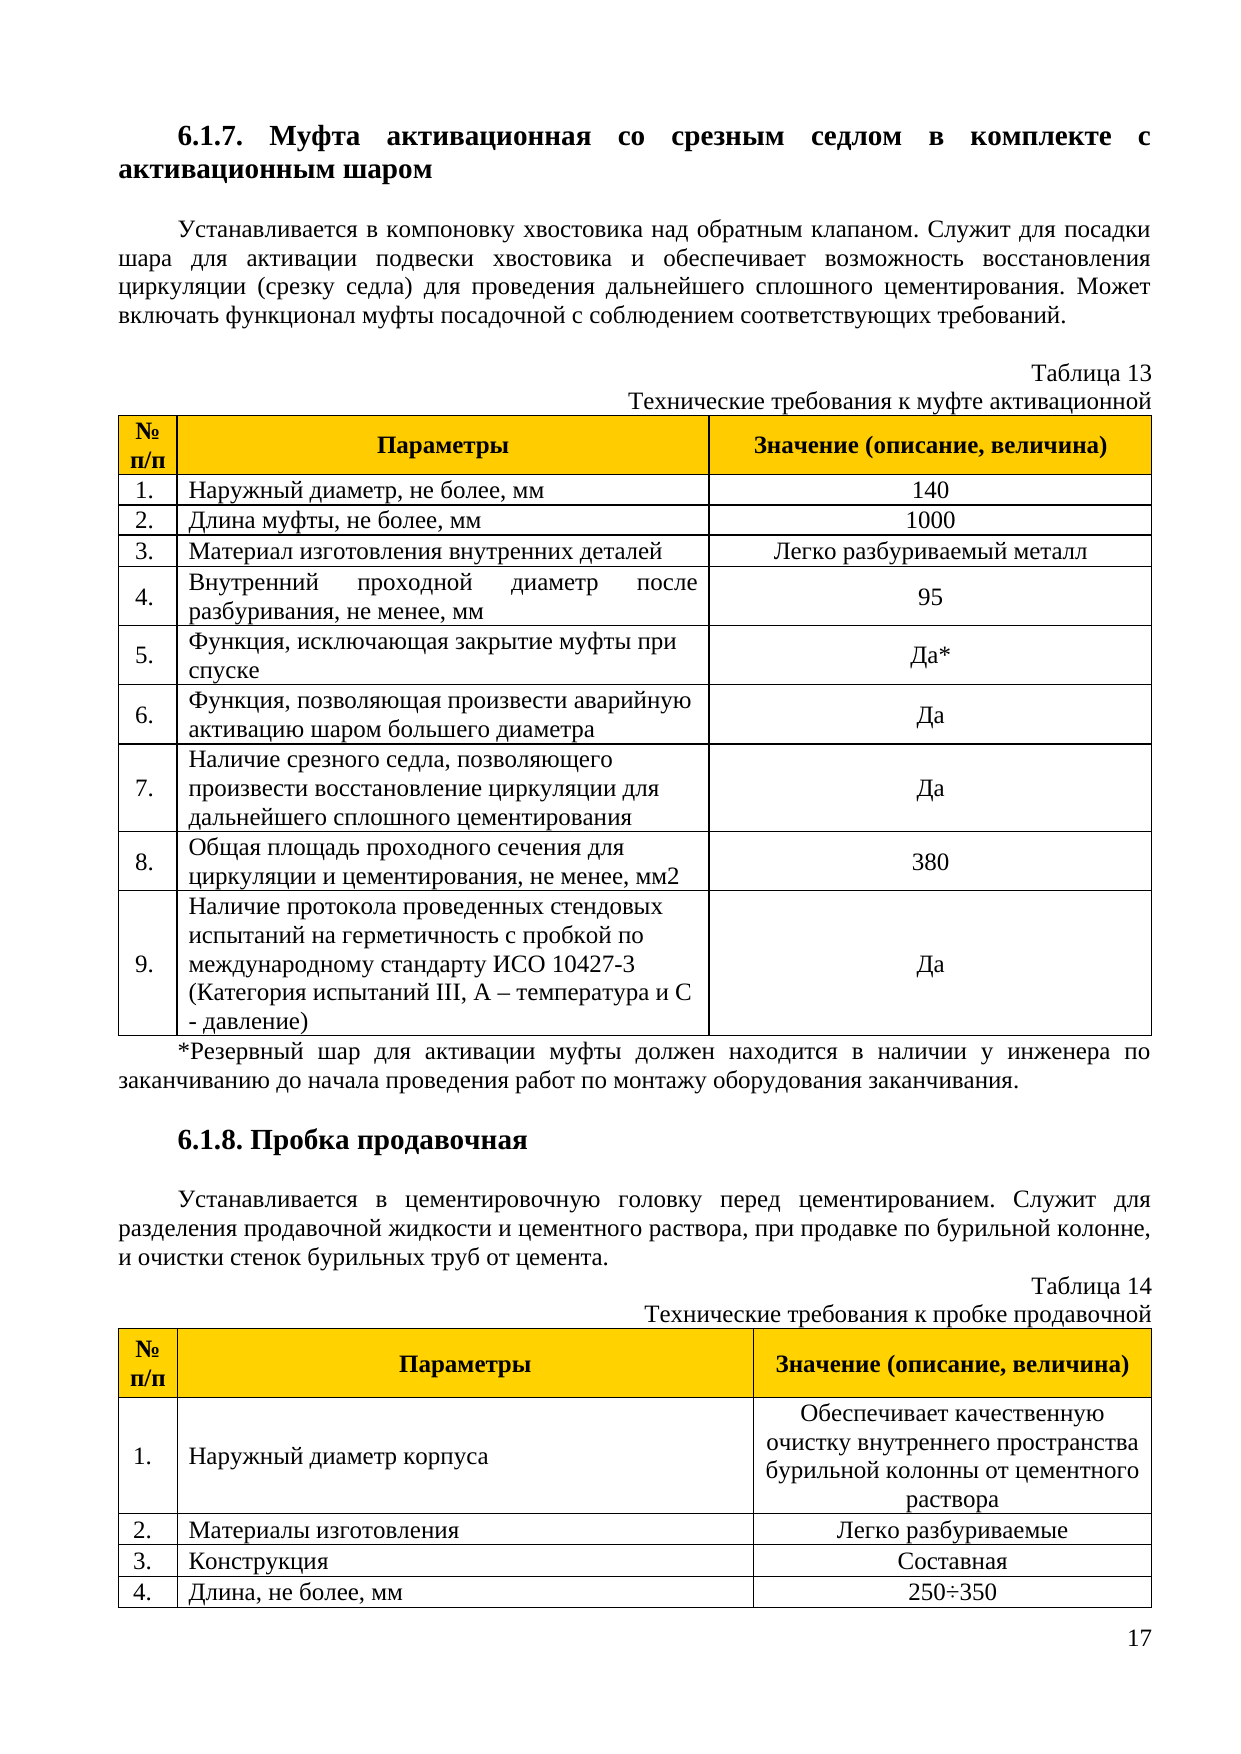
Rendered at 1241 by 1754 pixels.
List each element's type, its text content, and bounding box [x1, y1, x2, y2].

table_cell Функция, позволяющая произвести аварийную активацию шаром большего диаметра [178, 685, 708, 743]
list Таблица 14 [118, 1271, 1152, 1299]
table_cell Конструкция [178, 1545, 753, 1576]
table_cell Внутренний проходной диаметр после разбуривания, не менее, мм [178, 567, 708, 625]
table_cell Длина муфты, не более, мм [178, 506, 708, 534]
table_cell [119, 626, 176, 684]
table_cell [119, 506, 176, 534]
subtitle 6.1.7. Муфта активационная со срезным седлом в комплекте с активационным шаром [118, 118, 1152, 185]
table_cell Наличие протокола проведенных стендовых испытаний на герметичность с пробкой по международному стандарту ИСО 10427-3 (Категория испытаний III, A – температура и С - давление) [178, 891, 708, 1035]
list Устанавливается в компоновку хвостовика над обратным клапаном. Служит для посадки шара для активации подвески хвостовика и обеспечивает возможность восстановления циркуляции (срезку седла) для проведения дальнейшего сплошного цементирования. Может включать функционал муфты посадочной с соблюдением соответствующих требований. [118, 214, 1152, 329]
table_cell Легко разбуриваемый металл [710, 536, 1151, 566]
text Устанавливается в цементировочную головку перед цементированием. Служит для разделения продавочной жидкости и цементного раствора, при продавке по бурильной колонне, и очистки стенок бурильных труб от цемента. [118, 1184, 1152, 1271]
table_cell [119, 1545, 177, 1576]
table_header № п/п [119, 1329, 177, 1397]
table_cell Составная [754, 1545, 1151, 1576]
table_header Значение (описание, величина) [710, 416, 1151, 474]
table_cell [119, 475, 176, 504]
table_cell Наружный диаметр, не более, мм [178, 475, 708, 504]
table_cell Да [710, 685, 1151, 743]
subtitle 6.1.8. Пробка продавочная [177, 1122, 1152, 1156]
table_cell 1000 [710, 506, 1151, 534]
table_cell Да [710, 891, 1151, 1035]
table_cell 95 [710, 567, 1151, 625]
table_cell [119, 1577, 177, 1607]
table_cell Функция, исключающая закрытие муфты при спуске [178, 626, 708, 684]
table_header Параметры [178, 416, 708, 474]
table_cell Материал изготовления внутренних деталей [178, 536, 708, 566]
table_cell Общая площадь проходного сечения для циркуляции и цементирования, не менее, мм2 [178, 832, 708, 890]
table_cell [119, 536, 176, 566]
table_cell 140 [710, 475, 1151, 504]
table_header Значение (описание, величина) [754, 1329, 1151, 1397]
table_cell Да* [710, 626, 1151, 684]
table_cell Обеспечивает качественную очистку внутреннего пространства бурильной колонны от цементного раствора [754, 1398, 1151, 1513]
table_cell [119, 832, 176, 890]
table_cell [119, 567, 176, 625]
list Технические требования к муфте активационной [118, 386, 1152, 415]
table_cell [119, 685, 176, 743]
table_cell Материалы изготовления [178, 1514, 753, 1544]
list Технические требования к пробке продавочной [118, 1299, 1152, 1328]
table_header Параметры [178, 1329, 753, 1397]
table_cell [119, 745, 176, 831]
list Таблица 13 [118, 358, 1152, 386]
table_cell [119, 1514, 177, 1544]
table_cell Наличие срезного седла, позволяющего произвести восстановление циркуляции для дальнейшего сплошного цементирования [178, 745, 708, 831]
table_cell Да [710, 745, 1151, 831]
table_cell Легко разбуриваемые [754, 1514, 1151, 1544]
table_cell 250÷350 [754, 1577, 1151, 1607]
table_cell [119, 1398, 177, 1513]
text *Резервный шар для активации муфты должен находится в наличии у инженера по заканчиванию до начала проведения работ по монтажу оборудования заканчивания. [118, 1036, 1152, 1093]
table_cell Наружный диаметр корпуса [178, 1398, 753, 1513]
table_header № п/п [119, 416, 176, 474]
table_cell 380 [710, 832, 1151, 890]
table_cell Длина, не более, мм [178, 1577, 753, 1607]
table_cell [119, 891, 176, 1035]
